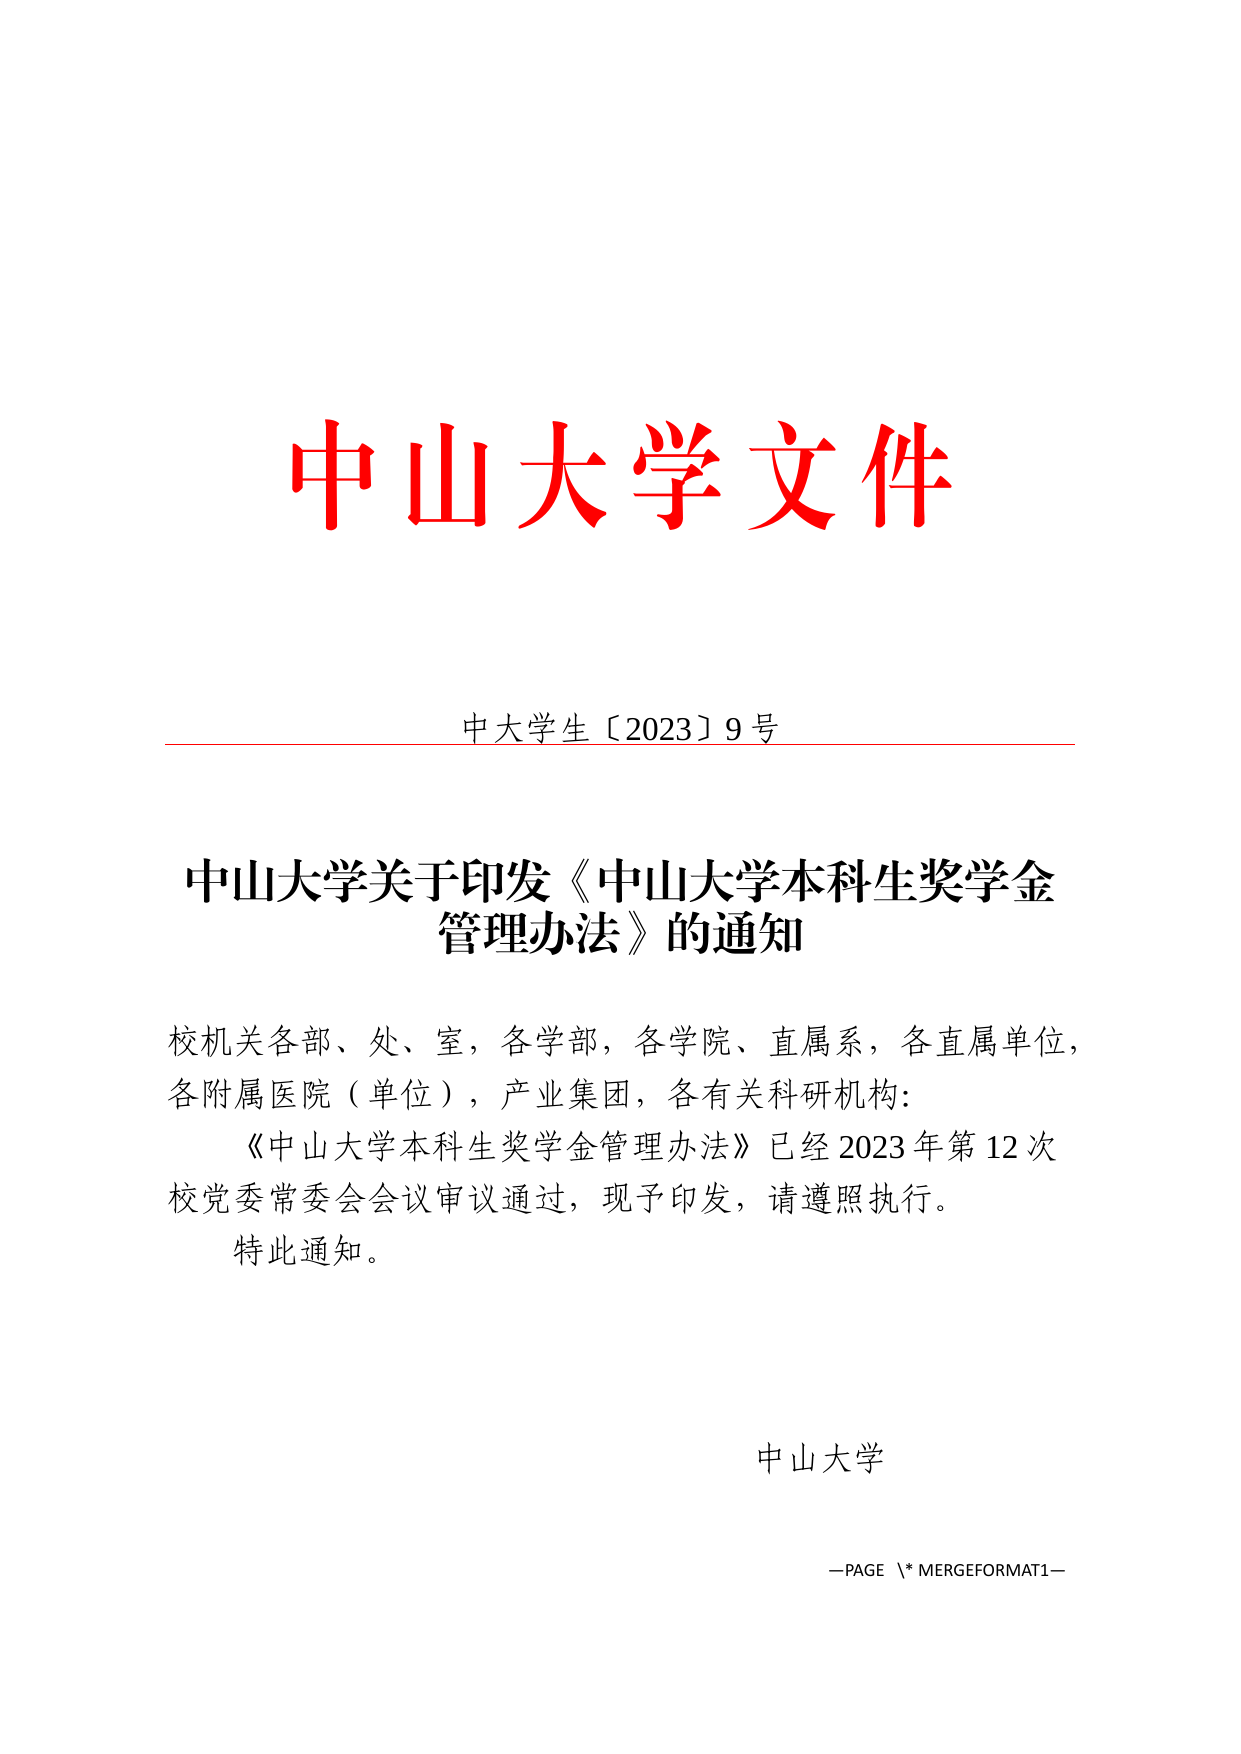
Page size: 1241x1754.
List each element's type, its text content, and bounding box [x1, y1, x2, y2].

text 管理办法》的通知 [167, 908, 1074, 960]
text 中山大学关于印发《中山大学本科生奖学金 [167, 856, 1074, 908]
text 特此通知。 [167, 1221, 1074, 1273]
text 校机关各部、处、室，各学部，各学院、直属系，各直属单位，各附属医院（单位），产业集团，各有关科研机构： [167, 1012, 1074, 1116]
text 中山大学 [167, 1429, 886, 1481]
text 中大学生〔2023〕9号 [167, 691, 1074, 744]
text 《中山大学本科生奖学金管理办法》已经2023年第12次校党委常委会会议审议通过，现予印发，请遵照执行。 [167, 1116, 1074, 1221]
